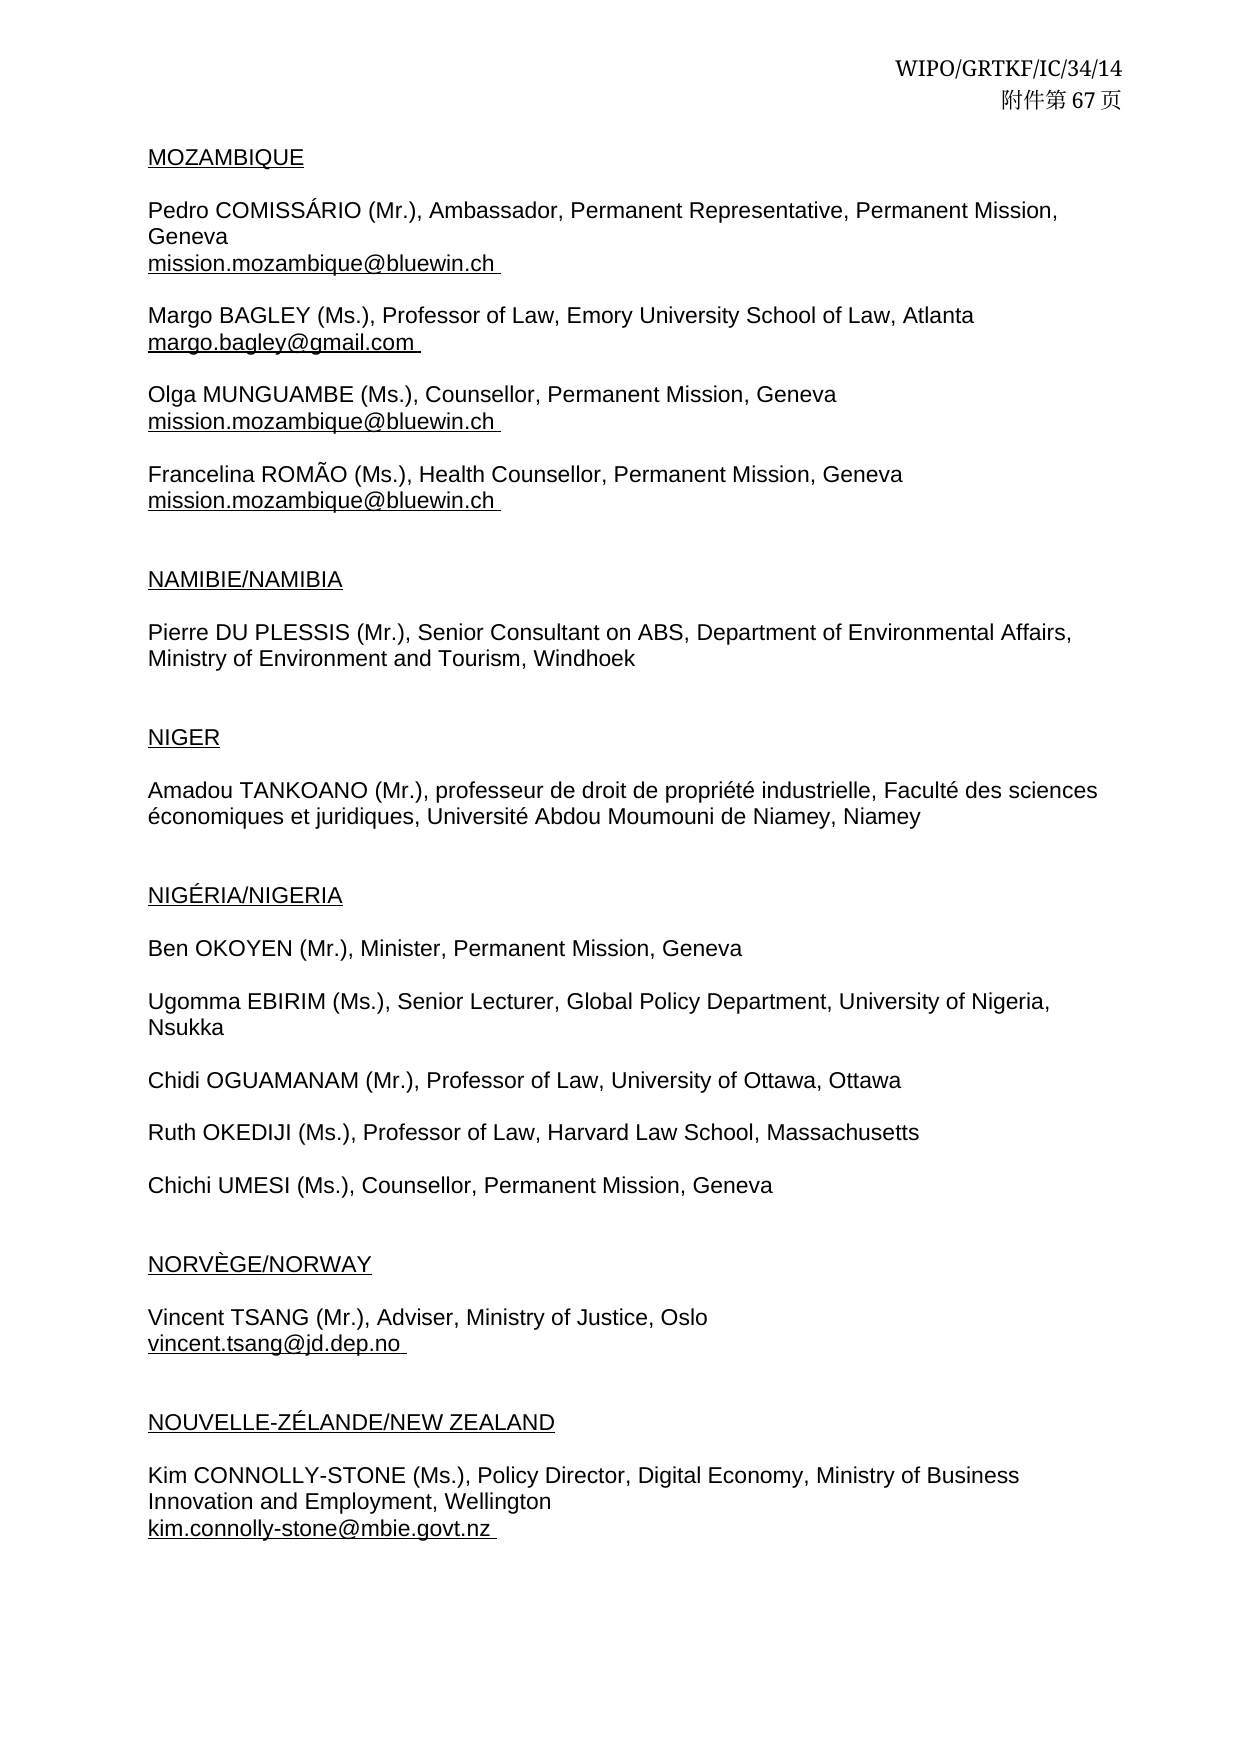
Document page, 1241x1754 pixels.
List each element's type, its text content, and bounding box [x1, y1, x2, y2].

text Ben OKOYEN (Mr.), Minister, Permanent Mission, Geneva [148, 935, 1122, 961]
text vincent.tsang@jd.dep.no [148, 1330, 1122, 1357]
text NOUVELLE-ZÉLANDE/NEW ZEALAND [148, 1409, 1122, 1436]
text mission.mozambique@bluewin.ch [148, 250, 1122, 276]
text Ugomma EBIRIM (Ms.), Senior Lecturer, Global Policy Department, University of Nigeria, Nsukka [148, 988, 1122, 1040]
text Ruth OKEDIJI (Ms.), Professor of Law, Harvard Law School, Massachusetts [148, 1119, 1122, 1146]
text Kim CONNOLLY-STONE (Ms.), Policy Director, Digital Economy, Ministry of Business Innovation and Employment, Wellington [148, 1462, 1122, 1515]
text mission.mozambique@bluewin.ch [148, 487, 1122, 513]
text MOZAMBIQUE [148, 144, 1122, 171]
text Chidi OGUAMANAM (Mr.), Professor of Law, University of Ottawa, Ottawa [148, 1067, 1122, 1093]
text Francelina ROMÃO (Ms.), Health Counsellor, Permanent Mission, Geneva [148, 461, 1122, 487]
text Olga MUNGUAMBE (Ms.), Counsellor, Permanent Mission, Geneva [148, 381, 1122, 408]
text Pierre DU PLESSIS (Mr.), Senior Consultant on ABS, Department of Environmental Affairs, Ministry of Environment and Tourism, Windhoek [148, 619, 1122, 671]
text NORVÈGE/NORWAY [148, 1251, 1122, 1277]
text kim.connolly-stone@mbie.govt.nz [148, 1515, 1122, 1541]
text Chichi UMESI (Ms.), Counsellor, Permanent Mission, Geneva [148, 1172, 1122, 1198]
text Margo BAGLEY (Ms.), Professor of Law, Emory University School of Law, Atlanta [148, 302, 1122, 329]
text Amadou TANKOANO (Mr.), professeur de droit de propriété industrielle, Faculté des sciences économiques et juridiques, Université Abdou Moumouni de Niamey, Niamey [148, 777, 1122, 829]
text NIGÉRIA/NIGERIA [148, 882, 1122, 908]
text margo.bagley@gmail.com [148, 329, 1122, 355]
text NIGER [148, 724, 1122, 750]
text Pedro COMISSÁRIO (Mr.), Ambassador, Permanent Representative, Permanent Mission, Geneva [148, 197, 1122, 250]
text mission.mozambique@bluewin.ch [148, 408, 1122, 434]
text Vincent TSANG (Mr.), Adviser, Ministry of Justice, Oslo [148, 1304, 1122, 1330]
text NAMIBIE/NAMIBIA [148, 566, 1122, 592]
